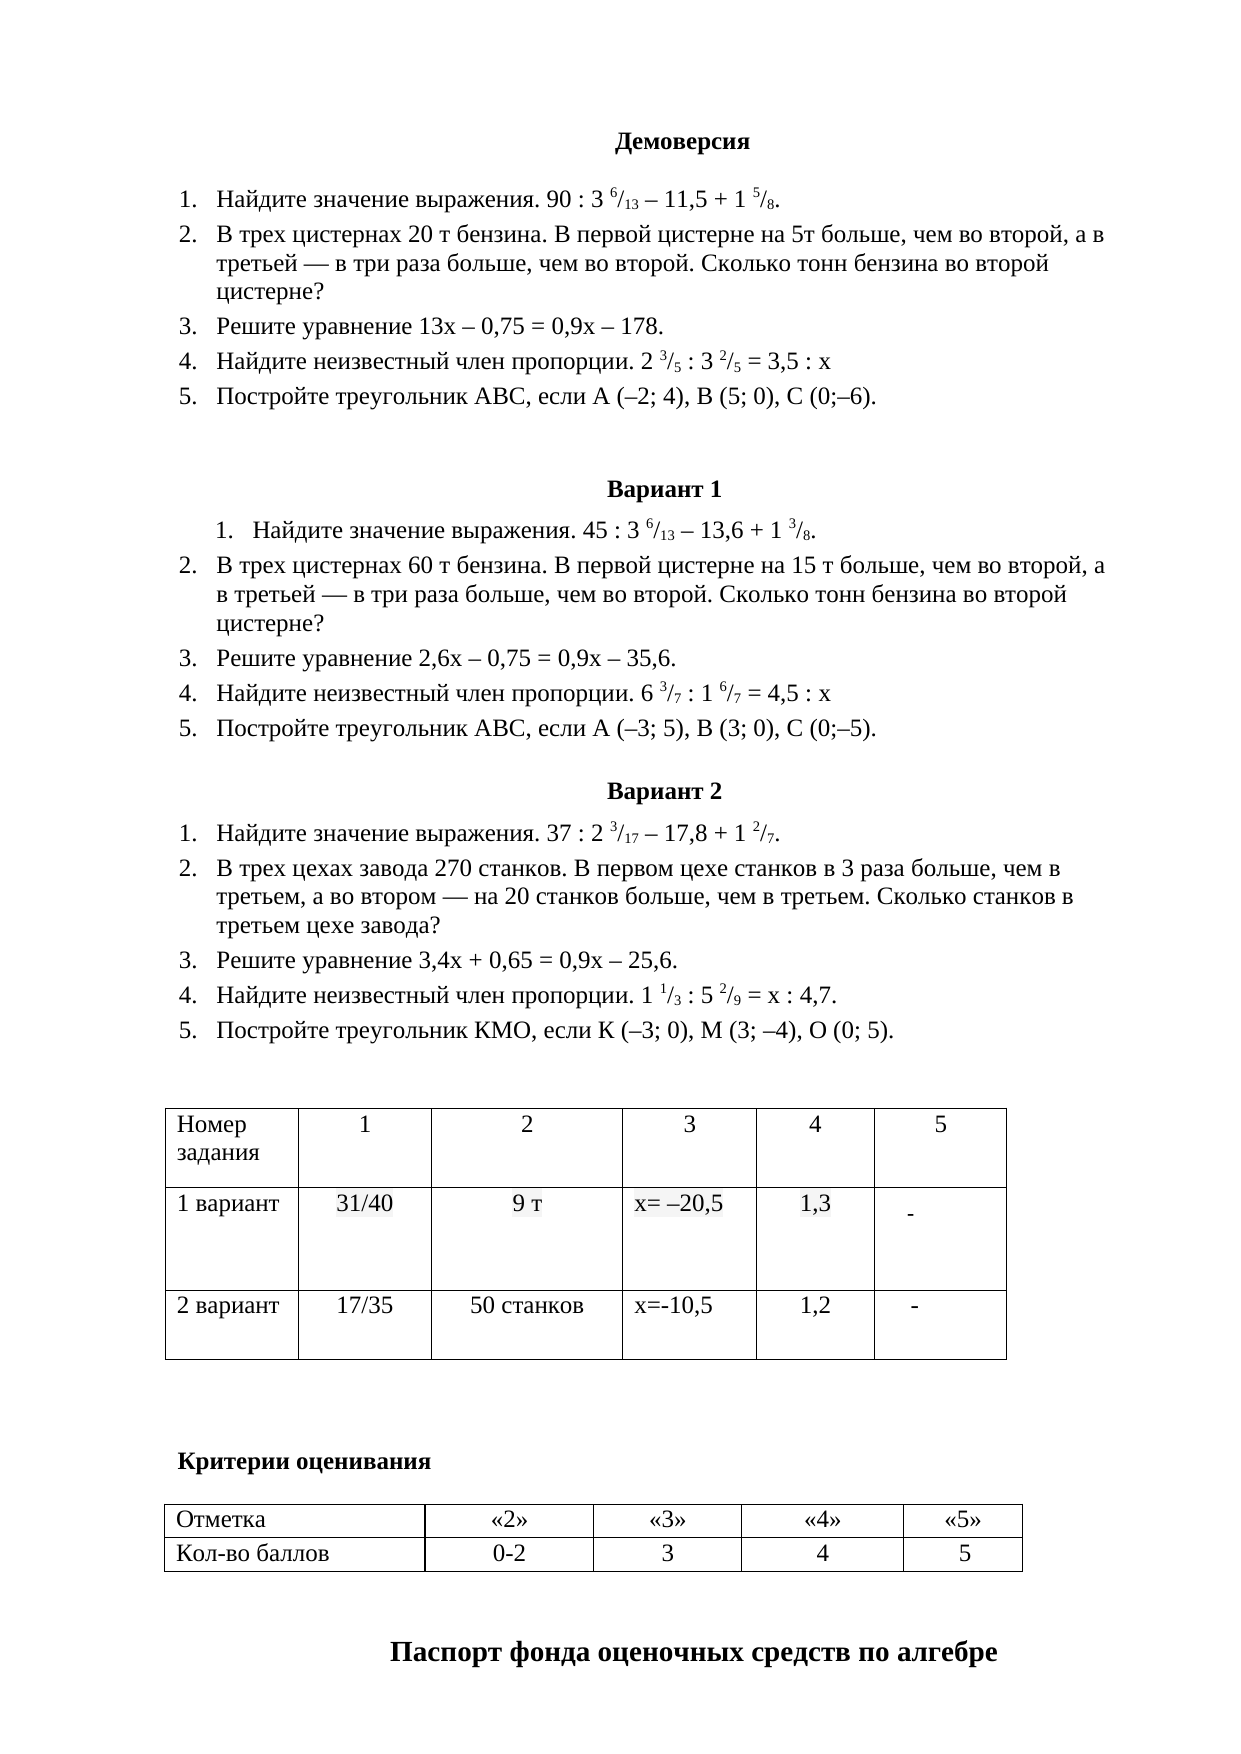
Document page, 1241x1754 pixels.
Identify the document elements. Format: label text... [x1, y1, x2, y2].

list Найдите неизвестный член пропорции. 1 1/3 : 5 2/9 = х : 4,7. [179, 980, 1113, 1009]
table_cell 1,2 [757, 1291, 874, 1359]
text Демоверсия [177, 126, 1152, 155]
list В трех цехах завода 270 станков. В первом цехе станков в 3 раза больше, чем в третьем, а во втором — на 20 станков больше, чем в третьем. Сколько станков в третьем цехе завода? [179, 853, 1113, 939]
table_cell 2 вариант [166, 1291, 298, 1359]
table_cell [875, 1188, 1006, 1289]
table_header 5 [875, 1109, 1006, 1187]
table_header Отметка [165, 1505, 424, 1537]
table_cell х= –20,5 [623, 1188, 756, 1289]
list Найдите значение выражения. 45 : 3 6/13 – 13,6 + 1 3/8. [215, 515, 1113, 544]
list Найдите неизвестный член пропорции. 2 3/5 : 3 2/5 = 3,5 : х [179, 346, 1113, 375]
table_cell 9 т [432, 1188, 622, 1289]
table_cell 1 вариант [166, 1188, 298, 1289]
table_cell 0-2 [426, 1538, 593, 1571]
list Решите уравнение 3,4х + 0,65 = 0,9х – 25,6. [179, 945, 1113, 974]
table_cell 17/35 [299, 1291, 431, 1359]
table_cell х=-10,5 [623, 1291, 756, 1359]
list Постройте треугольник КМО, если К (–3; 0), М (3; –4), О (0; 5). [179, 1015, 1113, 1044]
list Постройте треугольник АВС, если А (–2; 4), В (5; 0), С (0;–6). [179, 381, 1113, 410]
table_header 1 [299, 1109, 431, 1187]
table_header «5» [904, 1505, 1022, 1537]
table_header 2 [432, 1109, 622, 1187]
text Критерии оценивания [177, 1446, 1152, 1475]
list Постройте треугольник АВС, если А (–3; 5), В (3; 0), С (0;–5). [179, 713, 1113, 741]
text Паспорт фонда оценочных средств по алгебре [236, 1634, 1152, 1668]
table_cell 50 станков [432, 1291, 622, 1359]
table_cell 5 [904, 1538, 1022, 1571]
table_header «3» [594, 1505, 741, 1537]
list Решите уравнение 2,6х – 0,75 = 0,9х – 35,6. [179, 643, 1113, 671]
table_header Номер задания [166, 1109, 298, 1187]
table_cell 3 [594, 1538, 741, 1571]
list Найдите значение выражения. 37 : 2 3/17 – 17,8 + 1 2/7. [179, 818, 1113, 846]
table_header 3 [623, 1109, 756, 1187]
list Найдите неизвестный член пропорции. 6 3/7 : 1 6/7 = 4,5 : х [179, 678, 1113, 706]
table_cell 1,3 [757, 1188, 874, 1289]
list В трех цистернах 20 т бензина. В первой цистерне на 5т больше, чем во второй, а в третьей — в три раза больше, чем во второй. Сколько тонн бензина во второй цистерне? [179, 219, 1113, 305]
text Вариант 1 [177, 474, 1152, 503]
table_cell Кол-во баллов [165, 1538, 424, 1571]
table_cell 31/40 [299, 1188, 431, 1289]
table_cell - [875, 1291, 1006, 1359]
list Найдите значение выражения. 90 : 3 6/13 – 11,5 + 1 5/8. [179, 184, 1113, 213]
list Решите уравнение 13х – 0,75 = 0,9х – 178. [179, 311, 1113, 340]
list В трех цистернах 60 т бензина. В первой цистерне на 15 т больше, чем во второй, а в третьей — в три раза больше, чем во второй. Сколько тонн бензина во второй цистерне? [179, 550, 1113, 636]
table_header «2» [426, 1505, 593, 1537]
table_cell 4 [742, 1538, 903, 1571]
table_header «4» [742, 1505, 903, 1537]
table_header 4 [757, 1109, 874, 1187]
text Вариант 2 [177, 776, 1152, 805]
